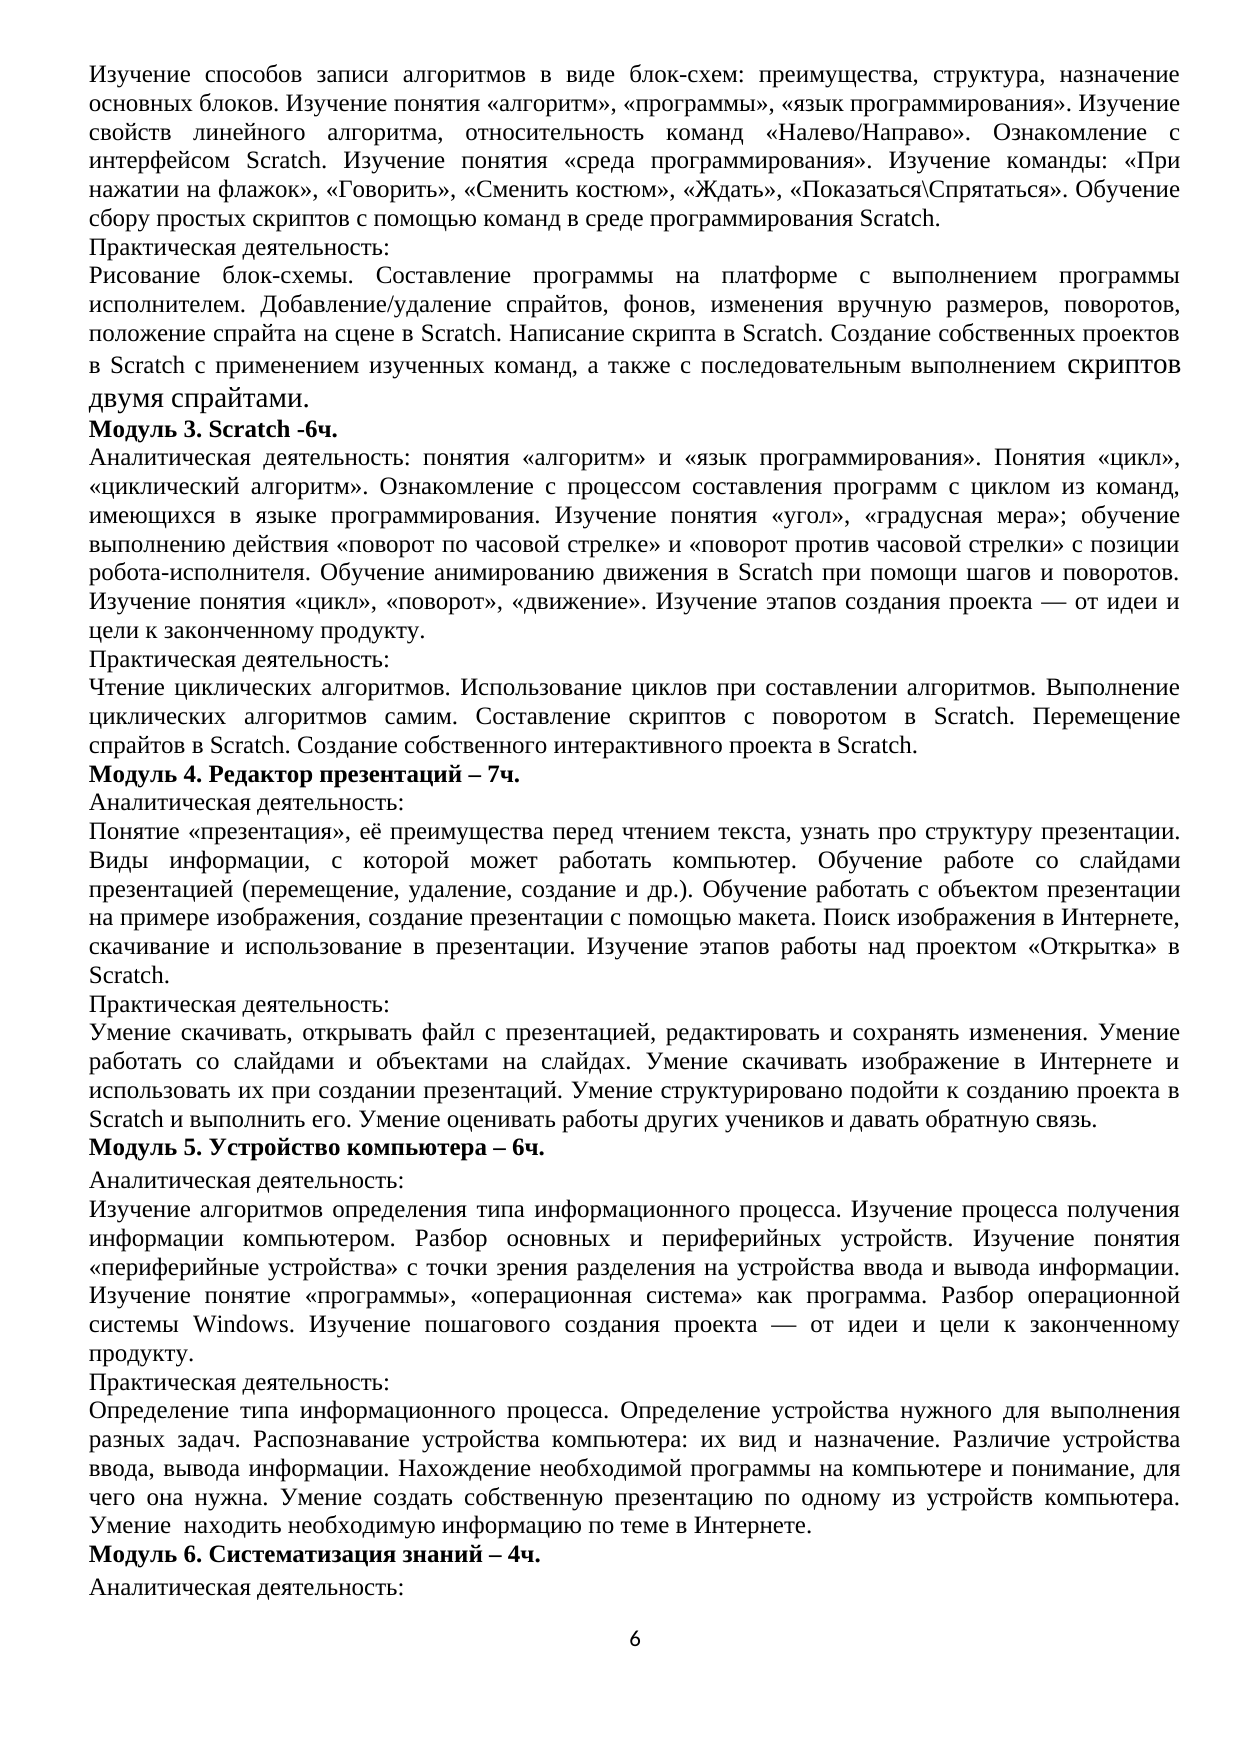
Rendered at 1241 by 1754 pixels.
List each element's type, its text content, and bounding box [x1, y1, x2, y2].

text Модуль 3. Scratch -6ч. [89, 414, 1181, 442]
text Умение скачивать, открывать файл с презентацией, редактировать и сохранять изменения. Умение работать со слайдами и объектами на слайдах. Умение скачивать изображение в Интернете и использовать их при создании презентаций. Умение структурировано подойти к созданию проекта в Scratch и выполнить его. Умение оценивать работы других учеников и давать обратную связь. [89, 1017, 1181, 1132]
text Модуль 4. Редактор презентаций – 7ч. [89, 759, 1181, 787]
text Понятие «презентация», её преимущества перед чтением текста, узнать про структуру презентации. Виды информации, с которой может работать компьютер. Обучение работе со слайдами презентацией (перемещение, удаление, создание и др.). Обучение работать с объектом презентации на примере изображения, создание презентации с помощью макета. Поиск изображения в Интернете, скачивание и использование в презентации. Изучение этапов работы над проектом «Открытка» в Scratch. [89, 816, 1181, 989]
text Практическая деятельность: [89, 989, 1181, 1017]
text Аналитическая деятельность: [89, 1572, 1181, 1601]
text Изучение алгоритмов определения типа информационного процесса. Изучение процесса получения информации компьютером. Разбор основных и периферийных устройств. Изучение понятия «периферийные устройства» с точки зрения разделения на устройства ввода и вывода информации. Изучение понятие «программы», «операционная система» как программа. Разбор операционной системы Windows. Изучение пошагового создания проекта — от идеи и цели к законченному продукту. [89, 1194, 1181, 1367]
text Практическая деятельность: [89, 644, 1181, 672]
text Аналитическая деятельность: [89, 1165, 1181, 1194]
text Изучение способов записи алгоритмов в виде блок-схем: преимущества, структура, назначение основных блоков. Изучение понятия «алгоритм», «программы», «язык программирования». Изучение свойств линейного алгоритма, относительность команд «Налево/Направо». Ознакомление с интерфейсом Scratch. Изучение понятия «среда программирования». Изучение команды: «При нажатии на флажок», «Говорить», «Сменить костюм», «Ждать», «Показаться\Спрятаться». Обучение сбору простых скриптов с помощью команд в среде программирования Scratch. [89, 59, 1181, 232]
text Модуль 6. Систематизация знаний – 4ч. [89, 1539, 1181, 1568]
text Рисование блок-схемы. Составление программы на платформе с выполнением программы исполнителем. Добавление/удаление спрайтов, фонов, изменения вручную размеров, поворотов, положение спрайта на сцене в Scratch. Написание скрипта в Scratch. Создание собственных проектов в Scratch с применением изученных команд, а также с последовательным выполнением скриптов двумя спрайтами. [89, 260, 1181, 414]
text Чтение циклических алгоритмов. Использование циклов при составлении алгоритмов. Выполнение циклических алгоритмов самим. Составление скриптов с поворотом в Scratch. Перемещение спрайтов в Scratch. Создание собственного интерактивного проекта в Scratch. [89, 672, 1181, 759]
text Модуль 5. Устройство компьютера – 6ч. [89, 1132, 1181, 1161]
text Определение типа информационного процесса. Определение устройства нужного для выполнения разных задач. Распознавание устройства компьютера: их вид и назначение. Различие устройства ввода, вывода информации. Нахождение необходимой программы на компьютере и понимание, для чего она нужна. Умение создать собственную презентацию по одному из устройств компьютера. Умение находить необходимую информацию по теме в Интернете. [89, 1395, 1181, 1539]
text Практическая деятельность: [89, 1367, 1181, 1395]
text Аналитическая деятельность: понятия «алгоритм» и «язык программирования». Понятия «цикл», «циклический алгоритм». Ознакомление с процессом составления программ с циклом из команд, имеющихся в языке программирования. Изучение понятия «угол», «градусная мера»; обучение выполнению действия «поворот по часовой стрелке» и «поворот против часовой стрелки» с позиции робота-исполнителя. Обучение анимированию движения в Scratch при помощи шагов и поворотов. Изучение понятия «цикл», «поворот», «движение». Изучение этапов создания проекта — от идеи и цели к законченному продукту. [89, 442, 1181, 644]
text Практическая деятельность: [89, 232, 1181, 260]
text Аналитическая деятельность: [89, 787, 1181, 816]
